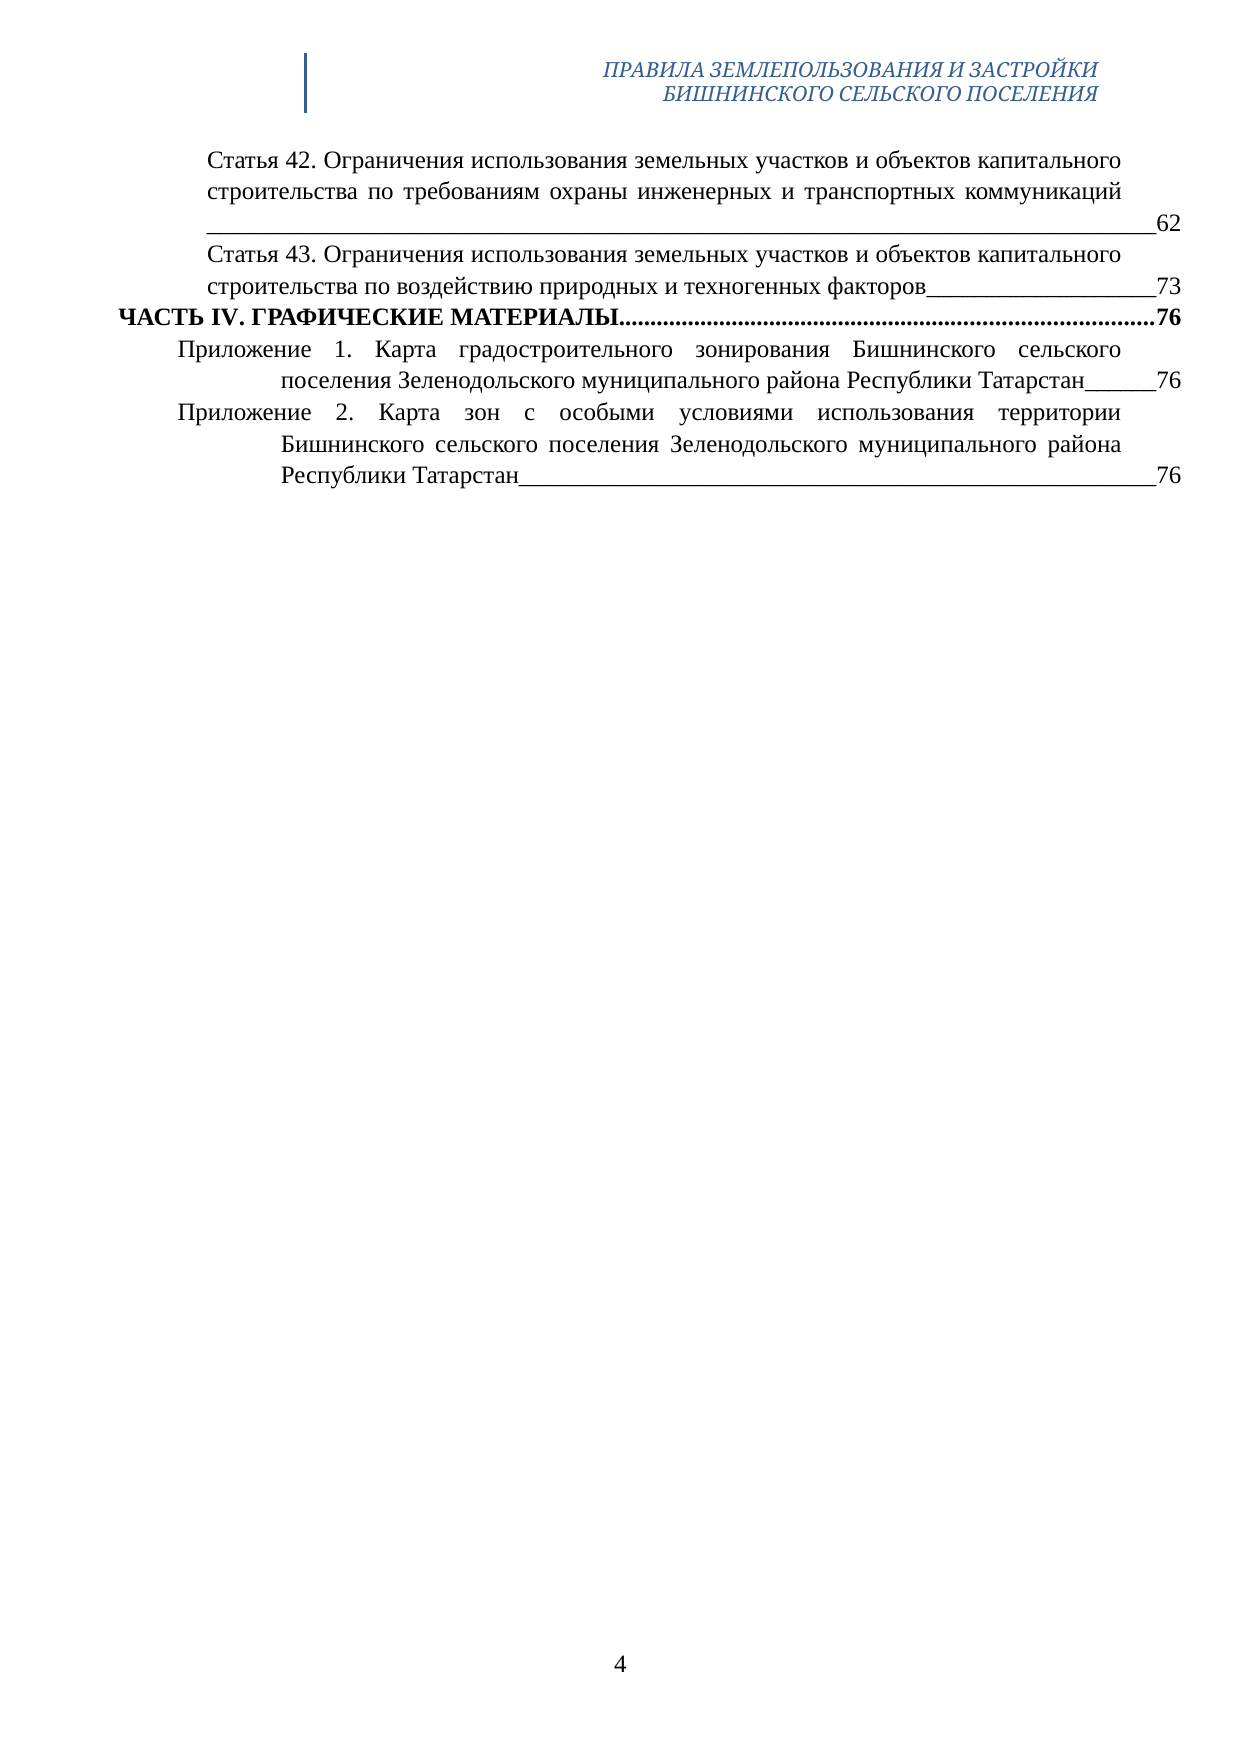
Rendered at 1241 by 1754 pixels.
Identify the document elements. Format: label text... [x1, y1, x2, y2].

text ЧАСТЬ IV. ГРАФИЧЕСКИЕ МАТЕРИАЛЫ 76 [118, 302, 1122, 331]
text Статья 42. Ограничения использования земельных участков и объектов капитального строительства по требованиям охраны инженерных и транспортных коммуникаций 62 [207, 145, 1122, 233]
text Приложение 1. Карта градостроительного зонирования Бишнинского сельского поселения Зеленодольского муниципального района Республики Татарстан 76 [177, 334, 1122, 394]
text Приложение 2. Карта зон с особыми условиями использования территории Бишнинского сельского поселения Зеленодольского муниципального района Республики Татарстан 76 [177, 397, 1122, 489]
text Статья 43. Ограничения использования земельных участков и объектов капитального строительства по воздействию природных и техногенных факторов 73 [207, 239, 1122, 300]
